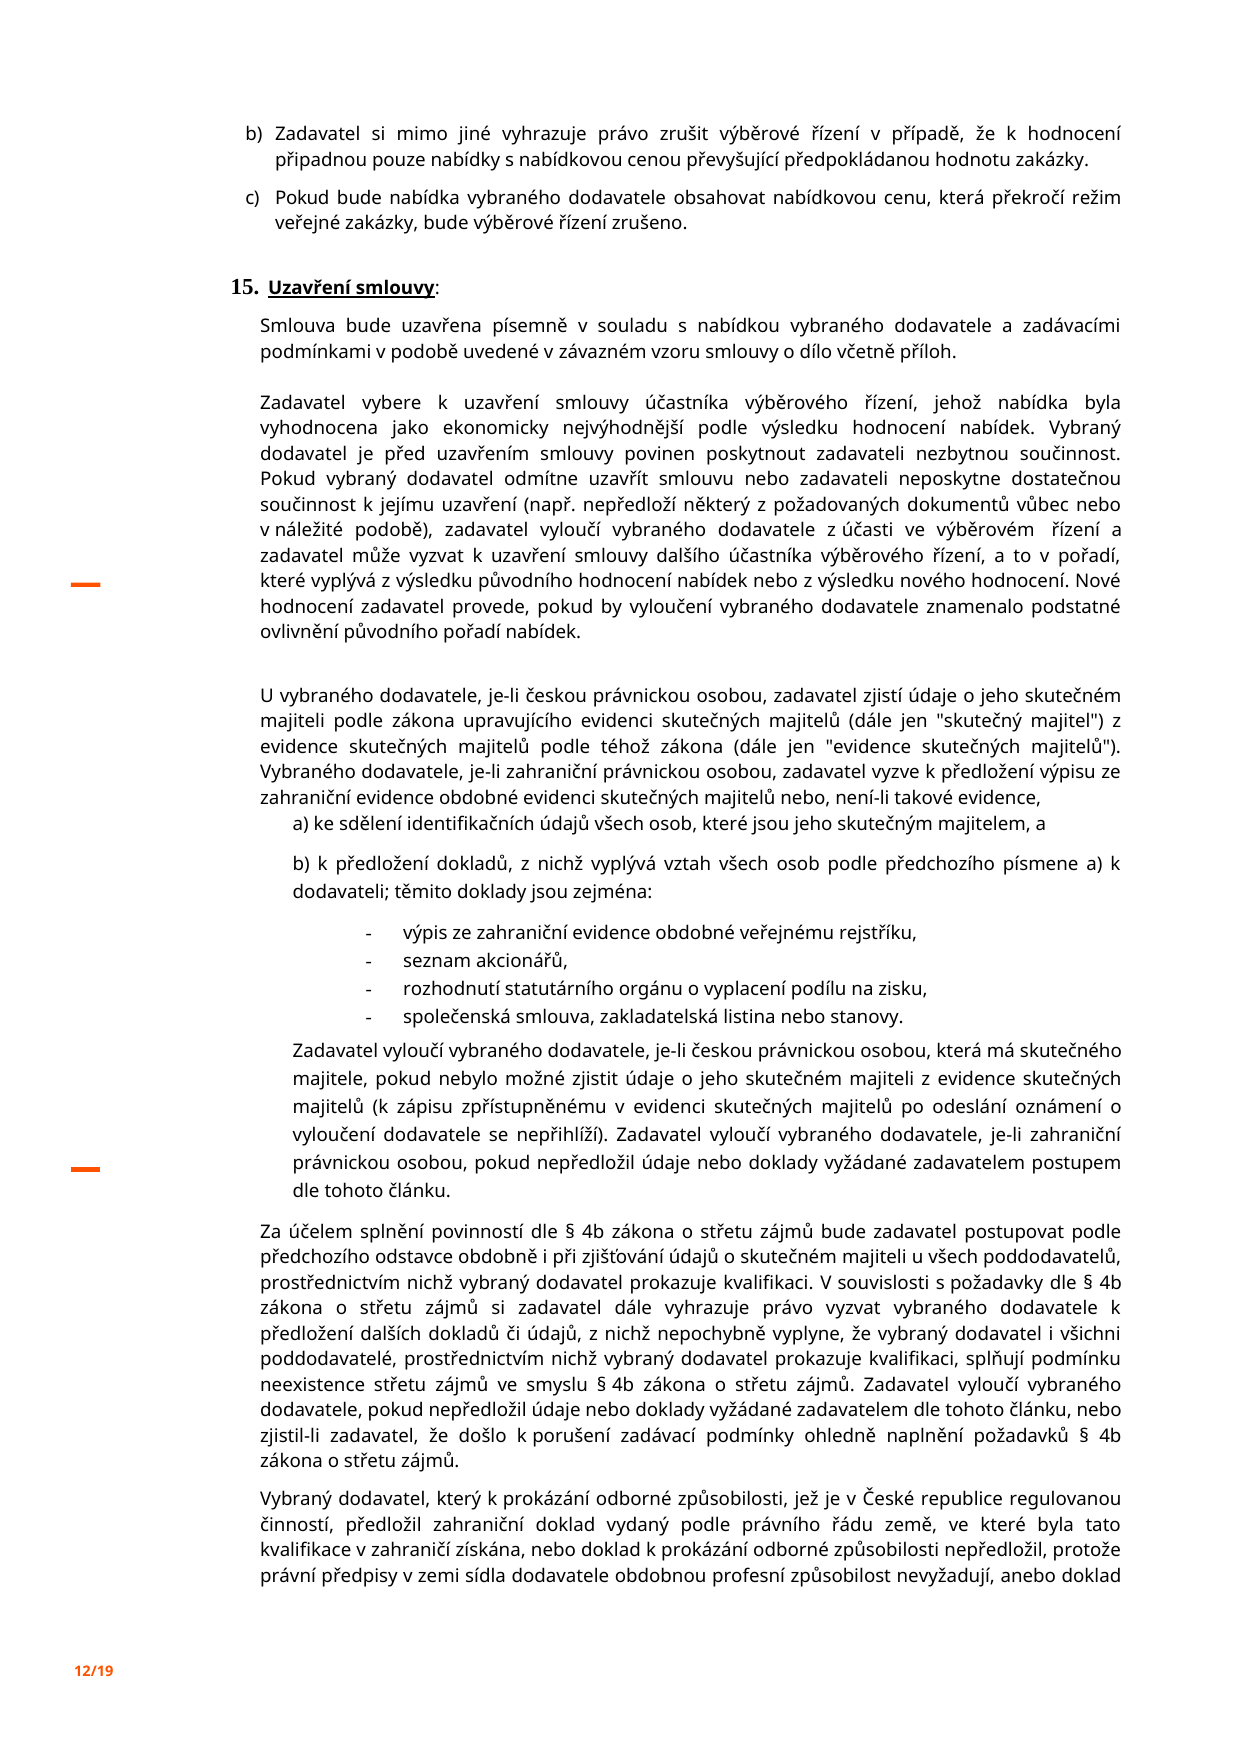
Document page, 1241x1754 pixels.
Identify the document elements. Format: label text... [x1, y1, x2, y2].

text Smlouva bude uzavřena písemně v souladu s nabídkou vybraného dodavatele a zadávacími podmínkami v podobě uvedené v závazném vzoru smlouvy o dílo včetně příloh. [260, 312, 1122, 363]
text Zadavatel vyloučí vybraného dodavatele, je-li českou právnickou osobou, která má skutečného majitele, pokud nebylo možné zjistit údaje o jeho skutečném majiteli z evidence skutečných majitelů (k zápisu zpřístupněnému v evidenci skutečných majitelů po odeslání oznámení o vyloučení dodavatele se nepřihlíží). Zadavatel vyloučí vybraného dodavatele, je-li zahraniční právnickou osobou, pokud nepředložil údaje nebo doklady vyžádané zadavatelem postupem dle tohoto článku. [292, 1037, 1122, 1203]
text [260, 1486, 1122, 1588]
text Zadavatel vybere k uzavření smlouvy účastníka výběrového řízení, jehož nabídka byla vyhodnocena jako ekonomicky nejvýhodnější podle výsledku hodnocení nabídek. Vybraný dodavatel je před uzavřením smlouvy povinen poskytnout zadavateli nezbytnou součinnost. Pokud vybraný dodavatel odmítne uzavřít smlouvu nebo zadavateli neposkytne dostatečnou součinnost k jejímu uzavření (např. nepředloží některý z požadovaných dokumentů vůbec nebo v náležité podobě), zadavatel vyloučí vybraného dodavatele z účasti ve výběrovém řízení a zadavatel může vyzvat k uzavření smlouvy dalšího účastníka výběrového řízení, a to v pořadí, které vyplývá z výsledku původního hodnocení nabídek nebo z výsledku nového hodnocení. Nové hodnocení zadavatel provede, pokud by vyloučení vybraného dodavatele znamenalo podstatné ovlivnění původního pořadí nabídek. [260, 389, 1122, 644]
list Uzavření smlouvy: [230, 273, 1122, 300]
text U vybraného dodavatele, je-li českou právnickou osobou, zadavatel zjistí údaje o jeho skutečném majiteli podle zákona upravujícího evidenci skutečných majitelů (dále jen "skutečný majitel") z evidence skutečných majitelů podle téhož zákona (dále jen "evidence skutečných majitelů"). Vybraného dodavatele, je-li zahraniční právnickou osobou, zadavatel vyzve k předložení výpisu ze zahraniční evidence obdobné evidenci skutečných majitelů nebo, není-li takové evidence, [260, 682, 1122, 810]
list rozhodnutí statutárního orgánu o vyplacení podílu na zisku, [365, 975, 1122, 1001]
list seznam akcionářů, [365, 947, 1122, 972]
text a) ke sdělení identifikačních údajů všech osob, které jsou jeho skutečným majitelem, a [292, 810, 1122, 835]
list výpis ze zahraniční evidence obdobné veřejnému rejstříku, [365, 919, 1122, 944]
list Zadavatel si mimo jiné vyhrazuje právo zrušit výběrové řízení v případě, že k hodnocení připadnou pouze nabídky s nabídkovou cenou převyšující předpokládanou hodnotu zakázky. [245, 121, 1122, 172]
list Pokud bude nabídka vybraného dodavatele obsahovat nabídkovou cenu, která překročí režim veřejné zakázky, bude výběrové řízení zrušeno. [245, 184, 1122, 235]
text b) k předložení dokladů, z nichž vyplývá vztah všech osob podle předchozího písmene a) k dodavateli; těmito doklady jsou zejména: [292, 850, 1122, 904]
list společenská smlouva, zakladatelská listina nebo stanovy. [365, 1003, 1122, 1028]
text Za účelem splnění povinností dle § 4b zákona o střetu zájmů bude zadavatel postupovat podle předchozího odstavce obdobně i při zjišťování údajů o skutečném majiteli u všech poddodavatelů, prostřednictvím nichž vybraný dodavatel prokazuje kvalifikaci. V souvislosti s požadavky dle § 4b zákona o střetu zájmů si zadavatel dále vyhrazuje právo vyzvat vybraného dodavatele k předložení dalších dokladů či údajů, z nichž nepochybně vyplyne, že vybraný dodavatel i všichni poddodavatelé, prostřednictvím nichž vybraný dodavatel prokazuje kvalifikaci, splňují podmínku neexistence střetu zájmů ve smyslu § 4b zákona o střetu zájmů. Zadavatel vyloučí vybraného dodavatele, pokud nepředložil údaje nebo doklady vyžádané zadavatelem dle tohoto článku, nebo zjistil-li zadavatel, že došlo k porušení zadávací podmínky ohledně naplnění požadavků § 4b zákona o střetu zájmů. [260, 1218, 1122, 1473]
